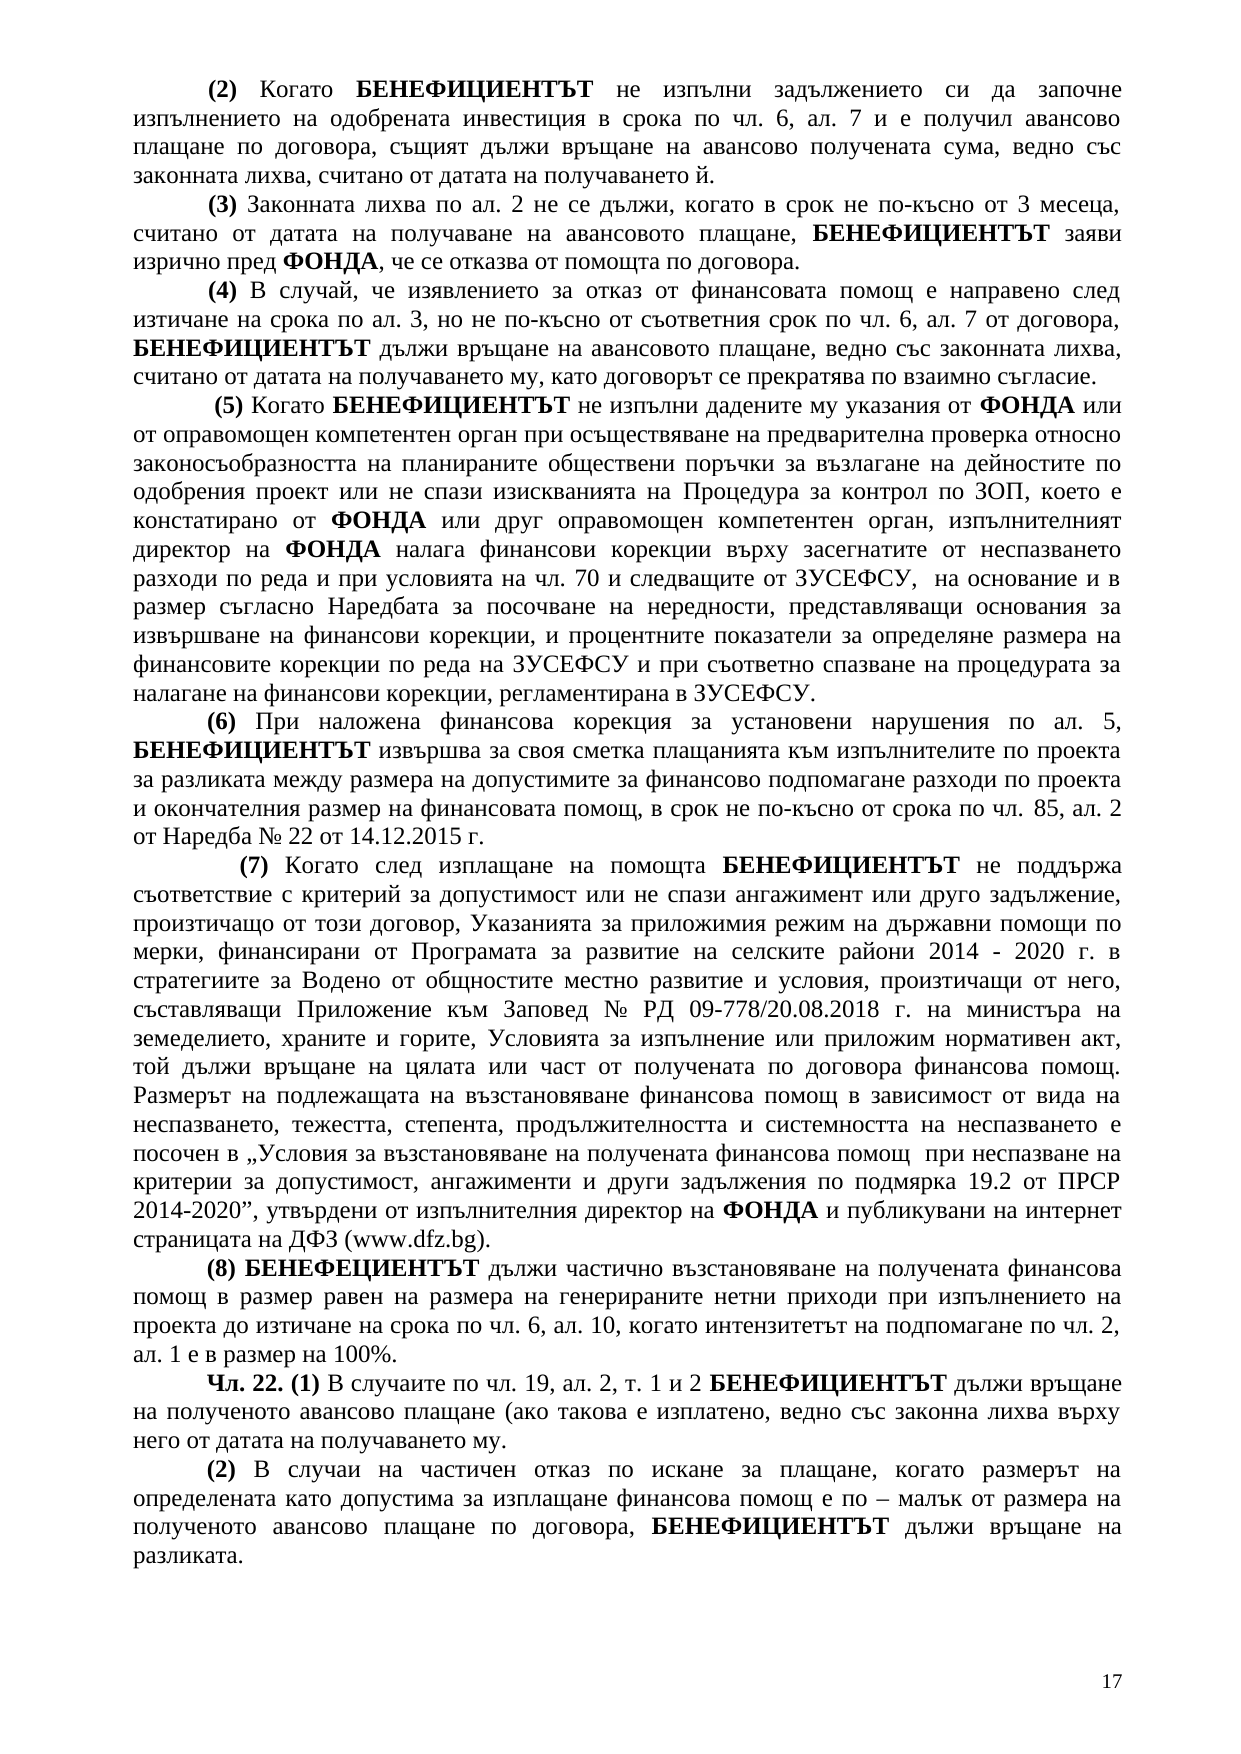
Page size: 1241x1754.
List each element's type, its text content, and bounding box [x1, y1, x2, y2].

text (5) Когато БЕНЕФИЦИЕНТЪТ не изпълни дадените му указания от ФОНДА или от оправомощен компетентен орган при осъществяване на предварителна проверка относно законосъобразността на планираните обществени поръчки за възлагане на дейностите по одобрения проект или не спази изискванията на Процедура за контрол по ЗОП, което е констатирано от ФОНДА или друг оправомощен компетентен орган, изпълнителният директор на ФОНДА налага финансови корекции върху засегнатите от неспазването разходи по реда и при условията на чл. 70 и следващите от ЗУСЕФСУ, на основание и в размер съгласно Наредбата за посочване на нередности, представляващи основания за извършване на финансови корекции, и процентните показатели за определяне размера на финансовите корекции по реда на ЗУСЕФСУ и при съответно спазване на процедурата за налагане на финансови корекции, регламентирана в ЗУСЕФСУ. [133, 390, 1122, 706]
text (2) Когато БЕНЕФИЦИЕНТЪТ не изпълни задължението си да започне изпълнението на одобрената инвестиция в срока по чл. 6, ал. 7 и е получил авансово плащане по договора, същият дължи връщане на авансово получената сума, ведно със законната лихва, считано от датата на получаването й. [133, 74, 1122, 189]
text (3) Законната лихва по ал. 2 не се дължи, когато в срок не по-късно от 3 месеца, считано от датата на получаване на авансовото плащане, БЕНЕФИЦИЕНТЪТ заяви изрично пред ФОНДА, че се отказва от помощта по договора. [133, 189, 1122, 275]
text (4) В случай, че изявлението за отказ от финансовата помощ е направено след изтичане на срока по ал. 3, но не по-късно от съответния срок по чл. 6, ал. 7 от договора, БЕНЕФИЦИЕНТЪТ дължи връщане на авансовото плащане, ведно със законната лихва, считано от датата на получаването му, като договорът се прекратява по взаимно съгласие. [133, 275, 1122, 390]
text (2) В случаи на частичен отказ по искане за плащане, когато размерът на определената като допустима за изплащане финансова помощ е по – малък от размера на полученото авансово плащане по договора, БЕНЕФИЦИЕНТЪТ дължи връщане на разликата. [133, 1454, 1122, 1569]
text (6) При наложена финансова корекция за установени нарушения по ал. 5, БЕНЕФИЦИЕНТЪТ извършва за своя сметка плащанията към изпълнителите по проекта за разликата между размера на допустимите за финансово подпомагане разходи по проекта и окончателния размер на финансовата помощ, в срок не по-късно от срока по чл. 85, ал. 2 от Наредба № 22 от 14.12.2015 г. [133, 706, 1122, 850]
text (7) Когато след изплащане на помощта БЕНЕФИЦИЕНТЪТ не поддържа съответствие с критерий за допустимост или не спази ангажимент или друго задължение, произтичащо от този договор, Указанията за приложимия режим на държавни помощи по мерки, финансирани от Програмата за развитие на селските райони 2014 - 2020 г. в стратегиите за Водено от общностите местно развитие и условия, произтичащи от него, съставляващи Приложение към Заповед № РД 09-778/20.08.2018 г. на министъра на земеделието, храните и горите, Условията за изпълнение или приложим нормативен акт, той дължи връщане на цялата или част от получената по договора финансова помощ. Размерът на подлежащата на възстановяване финансова помощ в зависимост от вида на неспазването, тежестта, степента, продължителността и системността на неспазването е посочен в „Условия за възстановяване на получената финансова помощ при неспазване на критерии за допустимост, ангажименти и други задължения по подмярка 19.2 от ПРСР 2014-2020”, утвърдени от изпълнителния директор на ФОНДА и публикувани на интернет страницата на ДФЗ (www.dfz.bg). [133, 850, 1122, 1253]
text Чл. 22. (1) В случаите по чл. 19, ал. 2, т. 1 и 2 БЕНЕФИЦИЕНТЪТ дължи връщане на полученото авансово плащане (ако такова е изплатено, ведно със законна лихва върху него от датата на получаването му. [133, 1368, 1122, 1454]
text (8) БЕНЕФЕЦИЕНТЪТ дължи частично възстановяване на получената финансова помощ в размер равен на размера на генерираните нетни приходи при изпълнението на проекта до изтичане на срока по чл. 6, ал. 10, когато интензитетът на подпомагане по чл. 2, ал. 1 е в размер на 100%. [133, 1253, 1122, 1368]
